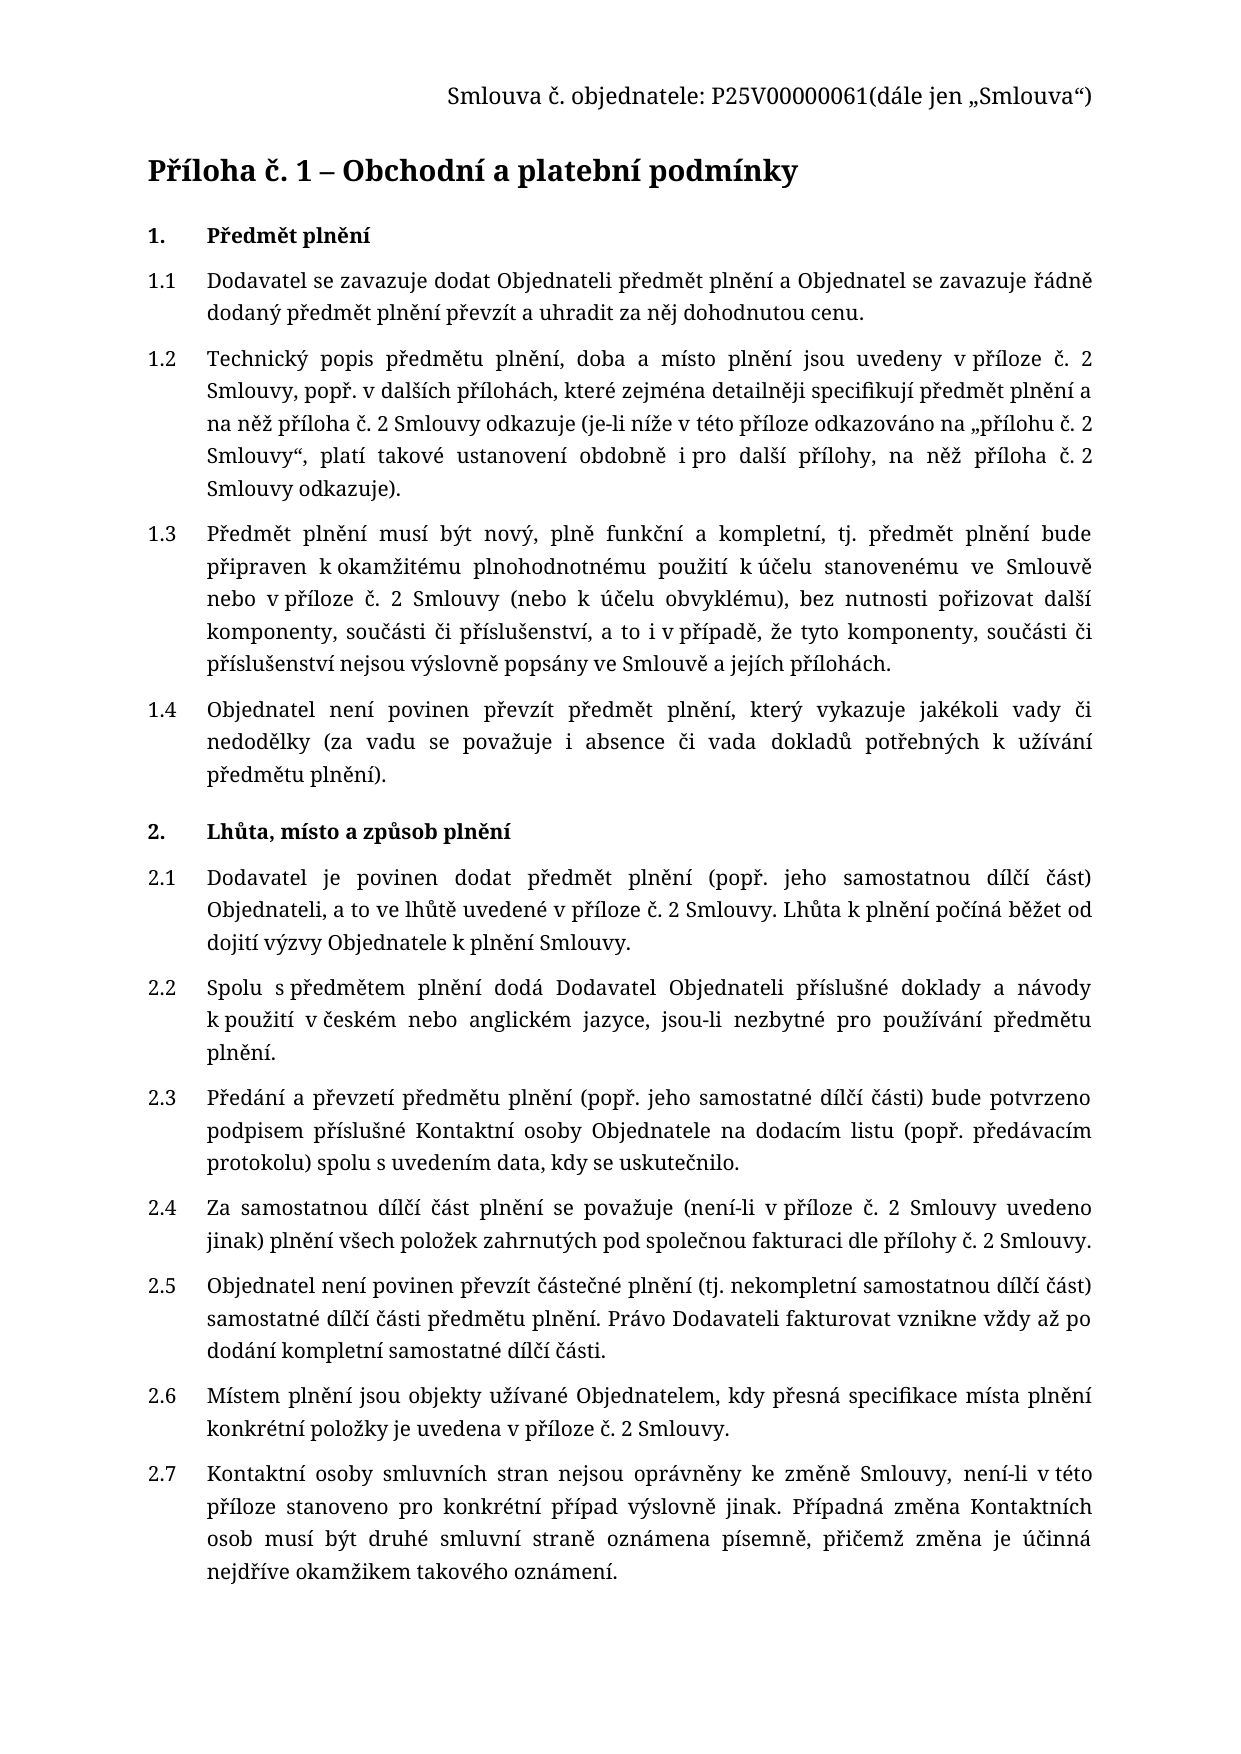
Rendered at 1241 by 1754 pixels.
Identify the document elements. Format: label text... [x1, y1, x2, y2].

list Dodavatel se zavazuje dodat Objednateli předmět plnění a Objednatel se zavazuje řádně dodaný předmět plnění převzít a uhradit za něj dohodnutou cenu. [148, 266, 1093, 327]
list Kontaktní osoby smluvních stran nejsou oprávněny ke změně Smlouvy, není-li v této příloze stanoveno pro konkrétní případ výslovně jinak. Případná změna Kontaktních osob musí být druhé smluvní straně oznámena písemně, přičemž změna je účinná nejdříve okamžikem takového oznámení. [148, 1459, 1093, 1586]
list Dodavatel je povinen dodat předmět plnění (popř. jeho samostatnou dílčí část) Objednateli, a to ve lhůtě uvedené v příloze č. 2 Smlouvy. Lhůta k plnění počíná běžet od dojití výzvy Objednatele k plnění Smlouvy. [148, 863, 1093, 956]
list Předmět plnění musí být nový, plně funkční a kompletní, tj. předmět plnění bude připraven k okamžitému plnohodnotnému použití k účelu stanovenému ve Smlouvě nebo v příloze č. 2 Smlouvy (nebo k účelu obvyklému), bez nutnosti pořizovat další komponenty, součásti či příslušenství, a to i v případě, že tyto komponenty, součásti či příslušenství nejsou výslovně popsány ve Smlouvě a jejích přílohách. [148, 519, 1093, 678]
list Předání a převzetí předmětu plnění (popř. jeho samostatné dílčí části) bude potvrzeno podpisem příslušné Kontaktní osoby Objednatele na dodacím listu (popř. předávacím protokolu) spolu s uvedením data, kdy se uskutečnilo. [148, 1083, 1093, 1177]
list Místem plnění jsou objekty užívané Objednatelem, kdy přesná specifikace místa plnění konkrétní položky je uvedena v příloze č. 2 Smlouvy. [148, 1382, 1093, 1443]
list Spolu s předmětem plnění dodá Dodavatel Objednateli příslušné doklady a návody k použití v českém nebo anglickém jazyce, jsou-li nezbytné pro používání předmětu plnění. [148, 973, 1093, 1067]
list Lhůta, místo a způsob plnění [148, 817, 1093, 846]
text Příloha č. 1 – Obchodní a platební podmínky [148, 150, 1093, 190]
list Za samostatnou dílčí část plnění se považuje (není-li v příloze č. 2 Smlouvy uvedeno jinak) plnění všech položek zahrnutých pod společnou fakturaci dle přílohy č. 2 Smlouvy. [148, 1193, 1093, 1254]
list Technický popis předmětu plnění, doba a místo plnění jsou uvedeny v příloze č. 2 Smlouvy, popř. v dalších přílohách, které zejména detailněji specifikují předmět plnění a na něž příloha č. 2 Smlouvy odkazuje (je-li níže v této příloze odkazováno na „přílohu č. 2 Smlouvy“, platí takové ustanovení obdobně i pro další přílohy, na něž příloha č. 2 Smlouvy odkazuje). [148, 344, 1093, 502]
list Objednatel není povinen převzít předmět plnění, který vykazuje jakékoli vady či nedodělky (za vadu se považuje i absence či vada dokladů potřebných k užívání předmětu plnění). [148, 695, 1093, 788]
list Objednatel není povinen převzít částečné plnění (tj. nekompletní samostatnou dílčí část) samostatné dílčí části předmětu plnění. Právo Dodavateli fakturovat vznikne vždy až po dodání kompletní samostatné dílčí části. [148, 1271, 1093, 1365]
list Předmět plnění [148, 221, 1093, 249]
